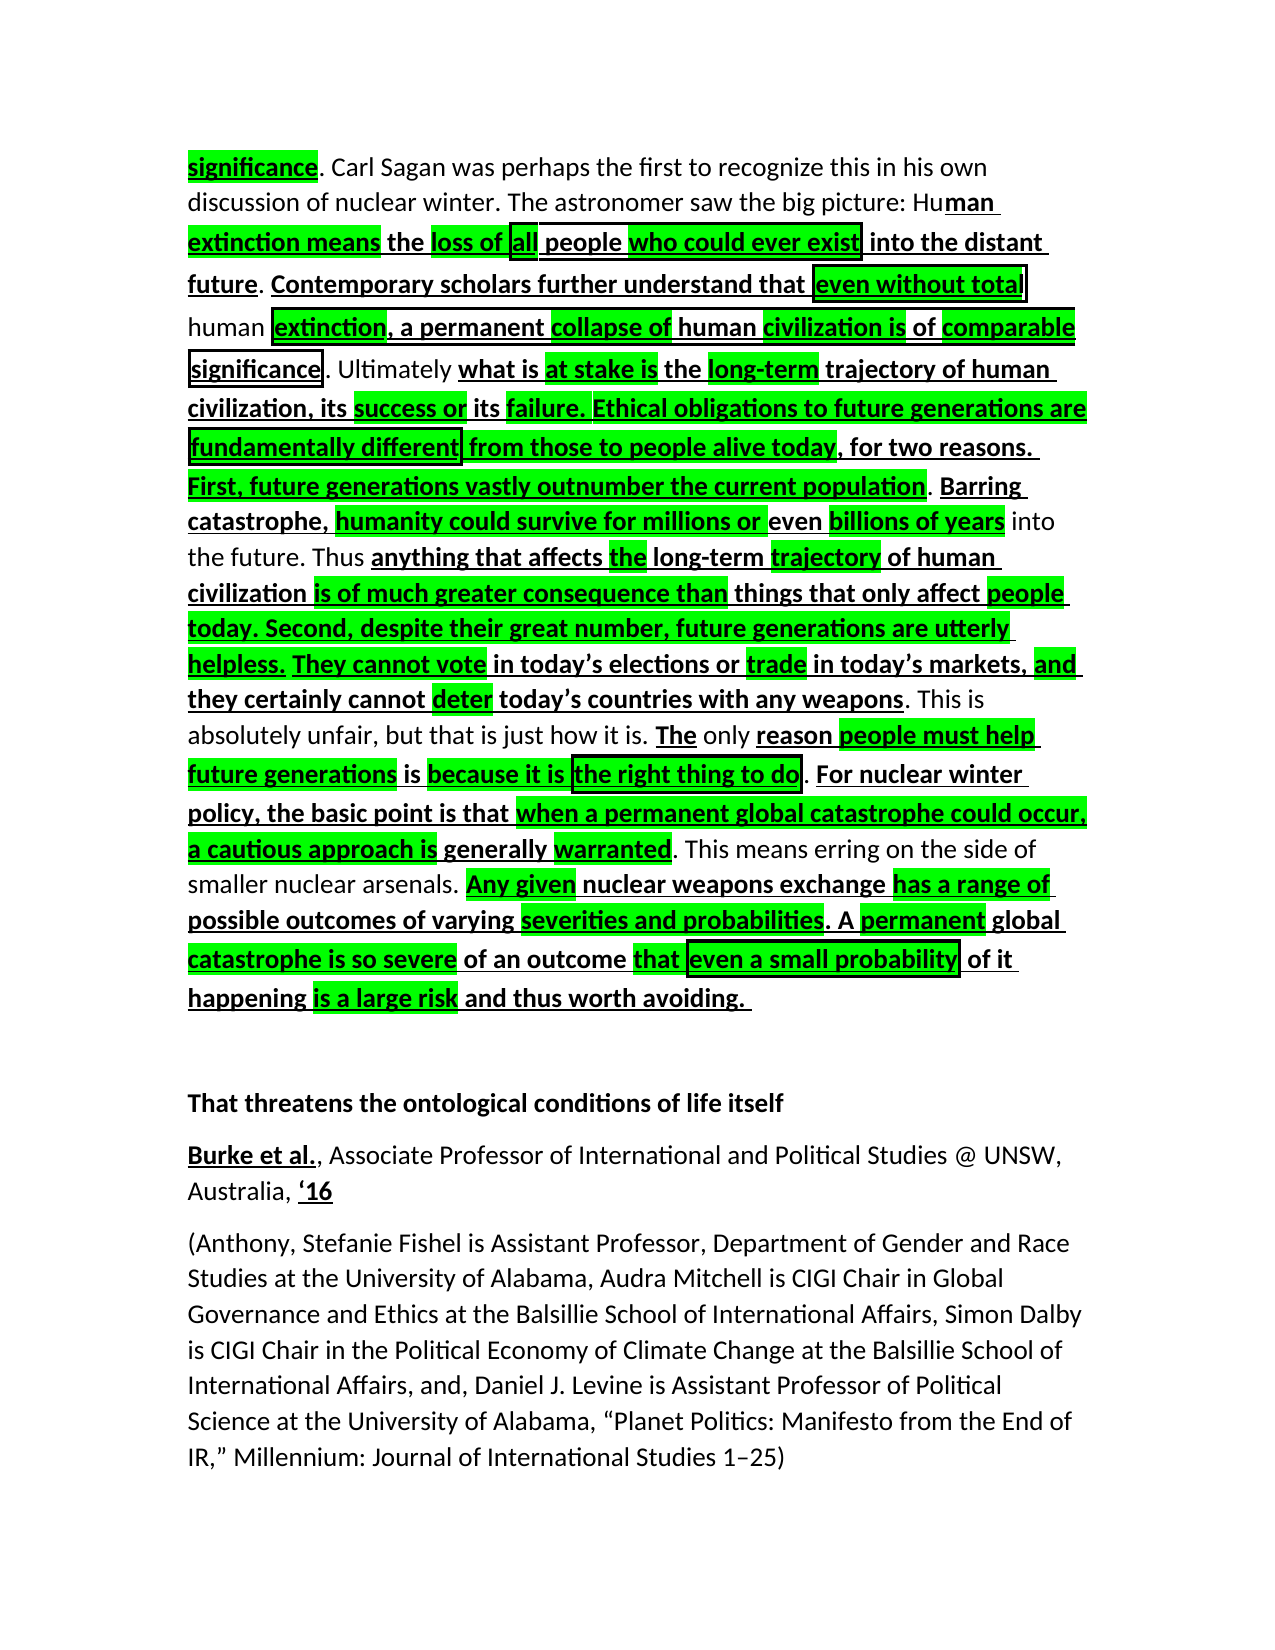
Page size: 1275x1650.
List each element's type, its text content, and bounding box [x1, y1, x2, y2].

text Burke et al., Associate Professor of International and Political Studies @ UNSW, Australia, ‘16 [187, 1138, 1087, 1207]
text That threatens the ontological conditions of life itself [187, 1086, 1087, 1119]
text (Anthony, Stefanie Fishel is Assistant Professor, Department of Gender and Race Studies at the University of Alabama, Audra Mitchell is CIGI Chair in Global Governance and Ethics at the Balsillie School of International Affairs, Simon Dalby is CIGI Chair in the Political Economy of Climate Change at the Balsillie School of International Affairs, and, Daniel J. Levine is Assistant Professor of Political Science at the University of Alabama, “Planet Politics: Manifesto from the End of IR,” Millennium: Journal of International Studies 1–25) [187, 1226, 1087, 1473]
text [187, 150, 1087, 419]
